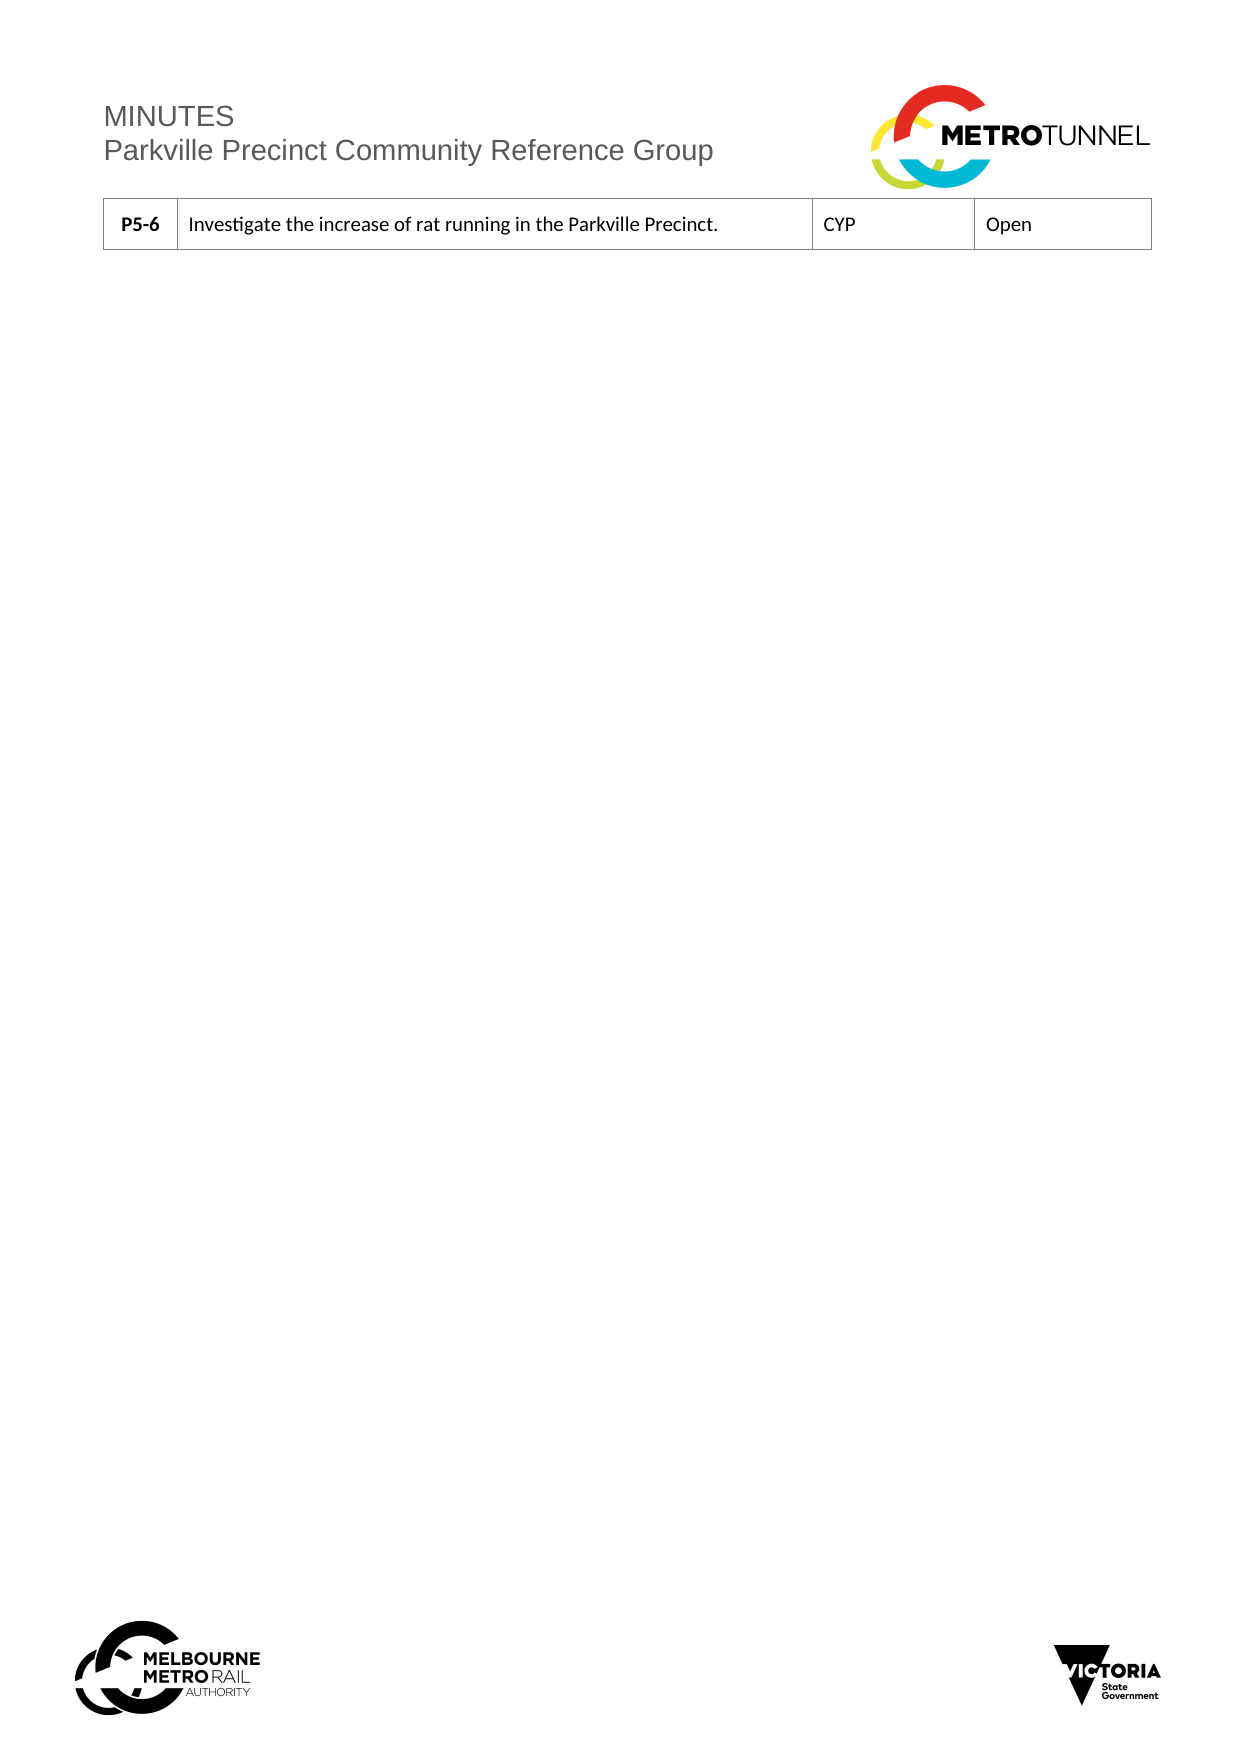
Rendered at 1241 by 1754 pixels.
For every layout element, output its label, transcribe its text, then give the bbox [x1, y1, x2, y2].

picture [0, 0, 1227, 217]
table_cell CYP [813, 199, 974, 249]
table_cell Open [975, 199, 1151, 249]
picture [0, 1593, 1237, 1754]
table_cell P5-6 [104, 199, 177, 249]
table_cell Investigate the increase of rat running in the Parkville Precinct. [178, 199, 812, 249]
